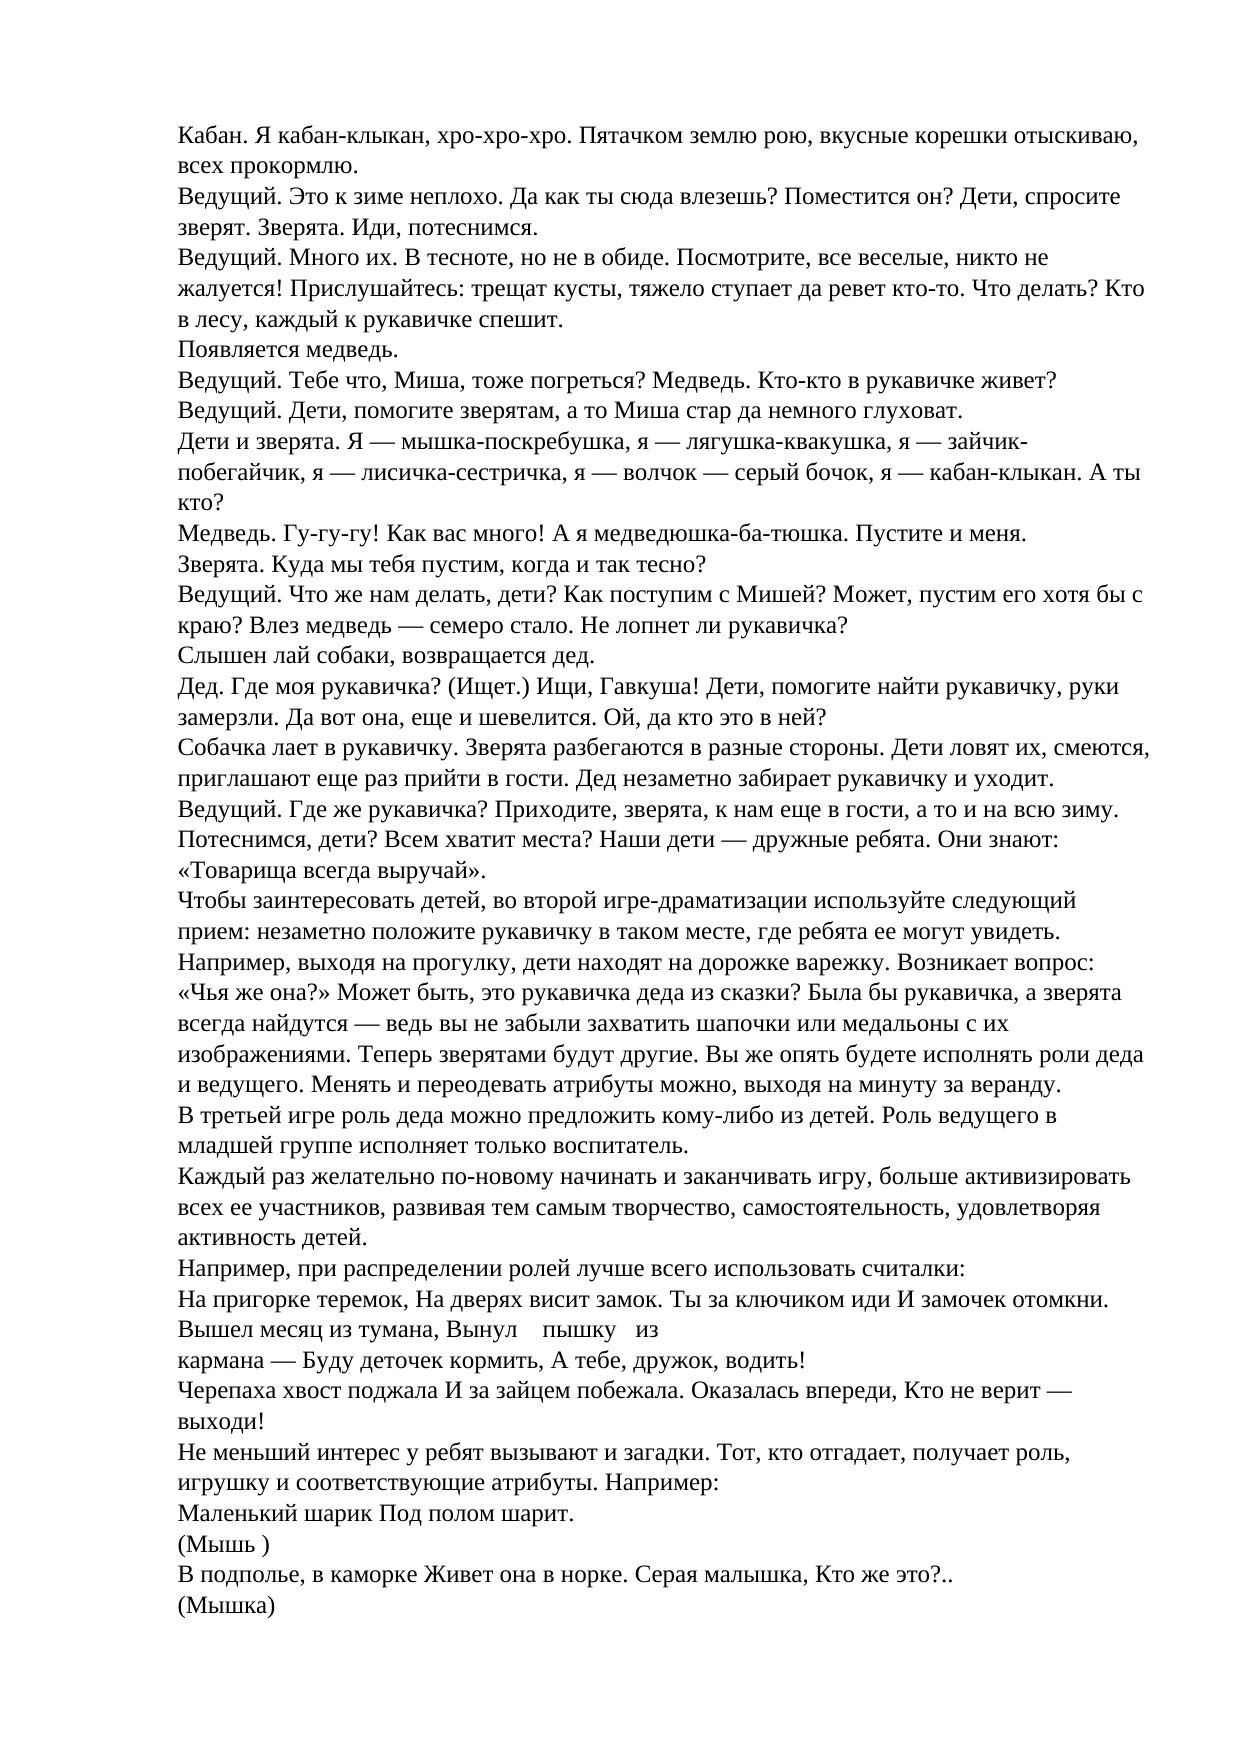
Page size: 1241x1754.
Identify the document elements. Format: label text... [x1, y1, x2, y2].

text Зверята. Куда мы тебя пустим, когда и так тесно? [177, 547, 1152, 577]
text В подполье, в каморке Живет она в норке. Серая малышка, Кто же это?.. [177, 1557, 1152, 1588]
text В третьей игре роль деда можно предложить кому-либо из детей. Роль ведущего в младшей группе исполняет только воспитатель. [177, 1098, 1152, 1159]
text Не меньший интерес у ребят вызывают и загадки. Тот, кто отгадает, получает роль, игрушку и соответствующие атрибуты. Например: [177, 1435, 1152, 1496]
text Собачка лает в рукавичку. Зверята разбегаются в разные стороны. Дети ловят их, смеются, приглашают еще раз прийти в гости. Дед незаметно забирает рукавичку и уходит. [177, 731, 1152, 792]
text Ведущий. Дети, помогите зверятам, а то Миша стар да немного глуховат. [177, 394, 1152, 424]
text Медведь. Гу-гу-гу! Как вас много! А я медведюшка-ба-тюшка. Пустите и меня. [177, 516, 1152, 547]
text Слышен лай собаки, возвращается дед. [177, 639, 1152, 669]
text Кабан. Я кабан-клыкан, хро-хро-хро. Пятачком землю рою, вкусные корешки отыскиваю, всех прокормлю. [177, 118, 1152, 179]
text Ведущий. Тебе что, Миша, тоже погреться? Медведь. Кто-кто в рукавичке живет? [177, 363, 1152, 394]
text Черепаха хвост поджала И за зайцем побежала. Оказалась впереди, Кто не верит — выходи! [177, 1374, 1152, 1435]
text Маленький шарик Под полом шарит. [177, 1496, 1152, 1527]
text Дед. Где моя рукавичка? (Ищет.) Ищи, Гавкуша! Дети, помогите найти рукавичку, руки замерзли. Да вот она, еще и шевелится. Ой, да кто это в ней? [177, 669, 1152, 731]
text Ведущий. Это к зиме неплохо. Да как ты сюда влезешь? Поместится он? Дети, спросите зверят. Зверята. Иди, потеснимся. [177, 179, 1152, 241]
text Вышел месяц из тумана, Вынул пышку из [177, 1312, 1152, 1343]
text Например, при распределении ролей лучше всего использовать считалки: [177, 1251, 1152, 1282]
text Каждый раз желательно по-новому начинать и заканчивать игру, больше активизировать всех ее участников, развивая тем самым творчество, самостоятельность, удовлетворяя активность детей. [177, 1159, 1152, 1251]
text кармана — Буду деточек кормить, А тебе, дружок, водить! [177, 1343, 1152, 1374]
text Дети и зверята. Я — мышка-поскребушка, я — лягушка-квакушка, я — зайчик-побегайчик, я — лисичка-сестричка, я — волчок — серый бочок, я — кабан-клыкан. А ты кто? [177, 424, 1152, 516]
text Ведущий. Что же нам делать, дети? Как поступим с Мишей? Может, пустим его хотя бы с краю? Влез медведь — семеро стало. Не лопнет ли рукавичка? [177, 577, 1152, 639]
text На пригорке теремок, На дверях висит замок. Ты за ключиком иди И замочек отомкни. [177, 1282, 1152, 1312]
text Ведущий. Где же рукавичка? Приходите, зверята, к нам еще в гости, а то и на всю зиму. Потеснимся, дети? Всем хватит места? Наши дети — дружные ребята. Они знают: «Товарища всегда выручай». [177, 792, 1152, 884]
text (Мышка) [177, 1588, 1152, 1619]
text Ведущий. Много их. В тесноте, но не в обиде. Посмотрите, все веселые, никто не жалуется! Прислушайтесь: трещат кусты, тяжело ступает да ревет кто-то. Что делать? Кто в лесу, каждый к рукавичке спешит. [177, 241, 1152, 332]
text Чтобы заинтересовать детей, во второй игре-драматизации используйте следующий прием: незаметно положите рукавичку в таком месте, где ребята ее могут увидеть. Например, выходя на прогулку, дети находят на дорожке варежку. Возникает вопрос: «Чья же она?» Может быть, это рукавичка деда из сказки? Была бы рукавичка, а зверята всегда найдутся — ведь вы не забыли захватить шапочки или медальоны с их изображениями. Теперь зверятами будут другие. Вы же опять будете исполнять роли деда и ведущего. Менять и переодевать атрибуты можно, выходя на минуту за веранду. [177, 884, 1152, 1098]
text (Мышь ) [177, 1527, 1152, 1557]
text Появляется медведь. [177, 332, 1152, 363]
